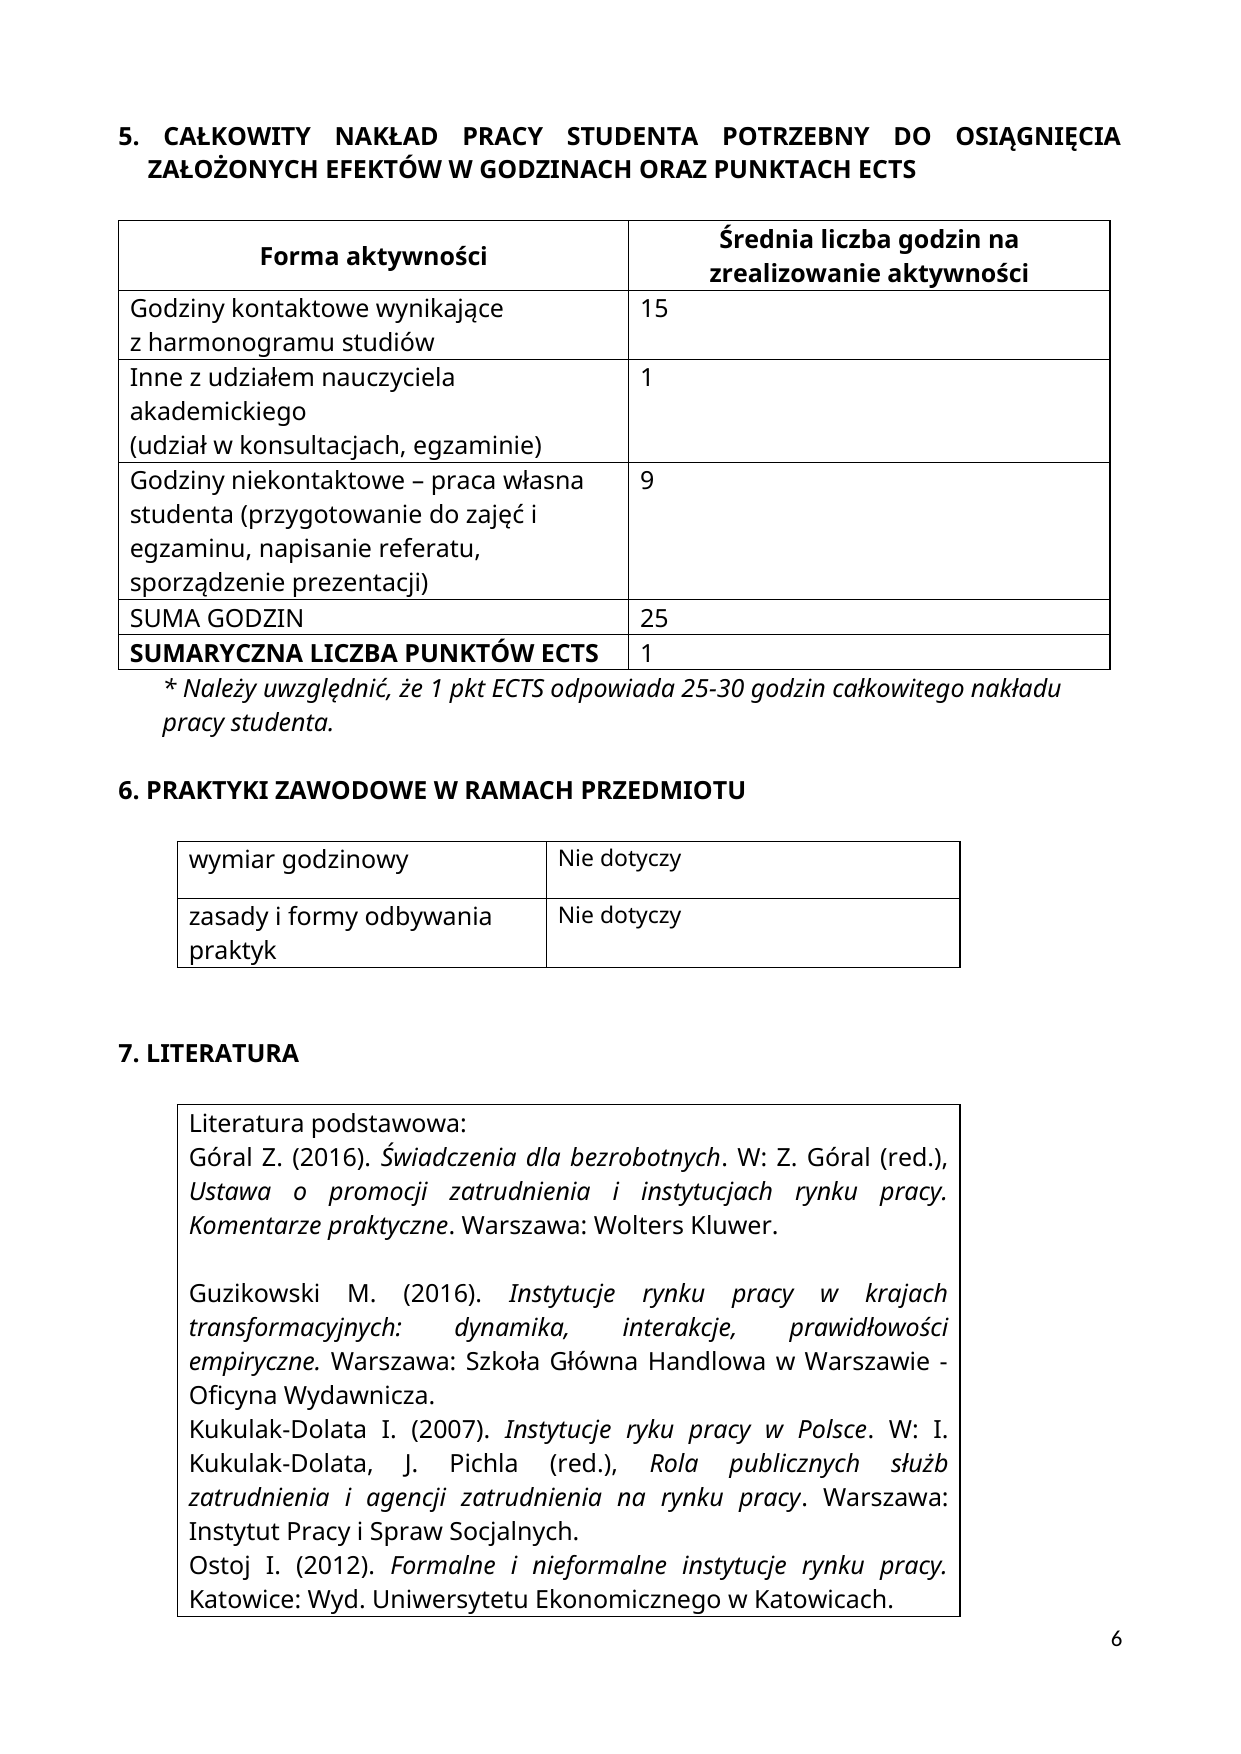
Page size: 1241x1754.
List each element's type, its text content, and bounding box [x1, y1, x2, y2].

text 7. LITERATURA [118, 1036, 1122, 1070]
table_cell Godziny kontaktowe wynikające z harmonogramu studiów [119, 291, 628, 359]
text 5. CAŁKOWITY NAKŁAD PRACY STUDENTA POTRZEBNY DO OSIĄGNIĘCIA ZAŁOŻONYCH EFEKTÓW W GODZINACH ORAZ PUNKTACH ECTS [118, 118, 1122, 186]
table_cell 1 [629, 635, 1109, 669]
table_header wymiar godzinowy [178, 842, 546, 898]
table_cell 9 [629, 463, 1109, 599]
table_cell Godziny niekontaktowe – praca własna studenta (przygotowanie do zajęć i egzaminu, napisanie referatu, sporządzenie prezentacji) [119, 463, 628, 599]
table_cell SUMA GODZIN [119, 600, 628, 634]
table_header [178, 1105, 959, 1616]
table_cell Inne z udziałem nauczyciela akademickiego (udział w konsultacjach, egzaminie) [119, 360, 628, 462]
table_cell 1 [629, 360, 1109, 462]
table_header Forma aktywności [119, 221, 628, 289]
table_cell Nie dotyczy [547, 899, 959, 967]
table_cell 15 [629, 291, 1109, 359]
text * Należy uwzględnić, że 1 pkt ECTS odpowiada 25-30 godzin całkowitego nakładu pracy studenta. [162, 670, 1122, 738]
table_cell 25 [629, 600, 1109, 634]
text 6. PRAKTYKI ZAWODOWE W RAMACH PRZEDMIOTU [118, 773, 1122, 807]
table_header Średnia liczba godzin na zrealizowanie aktywności [629, 221, 1109, 289]
table_cell SUMARYCZNA LICZBA PUNKTÓW ECTS [119, 635, 628, 669]
table_header Nie dotyczy [547, 842, 959, 898]
table_cell zasady i formy odbywania praktyk [178, 899, 546, 967]
